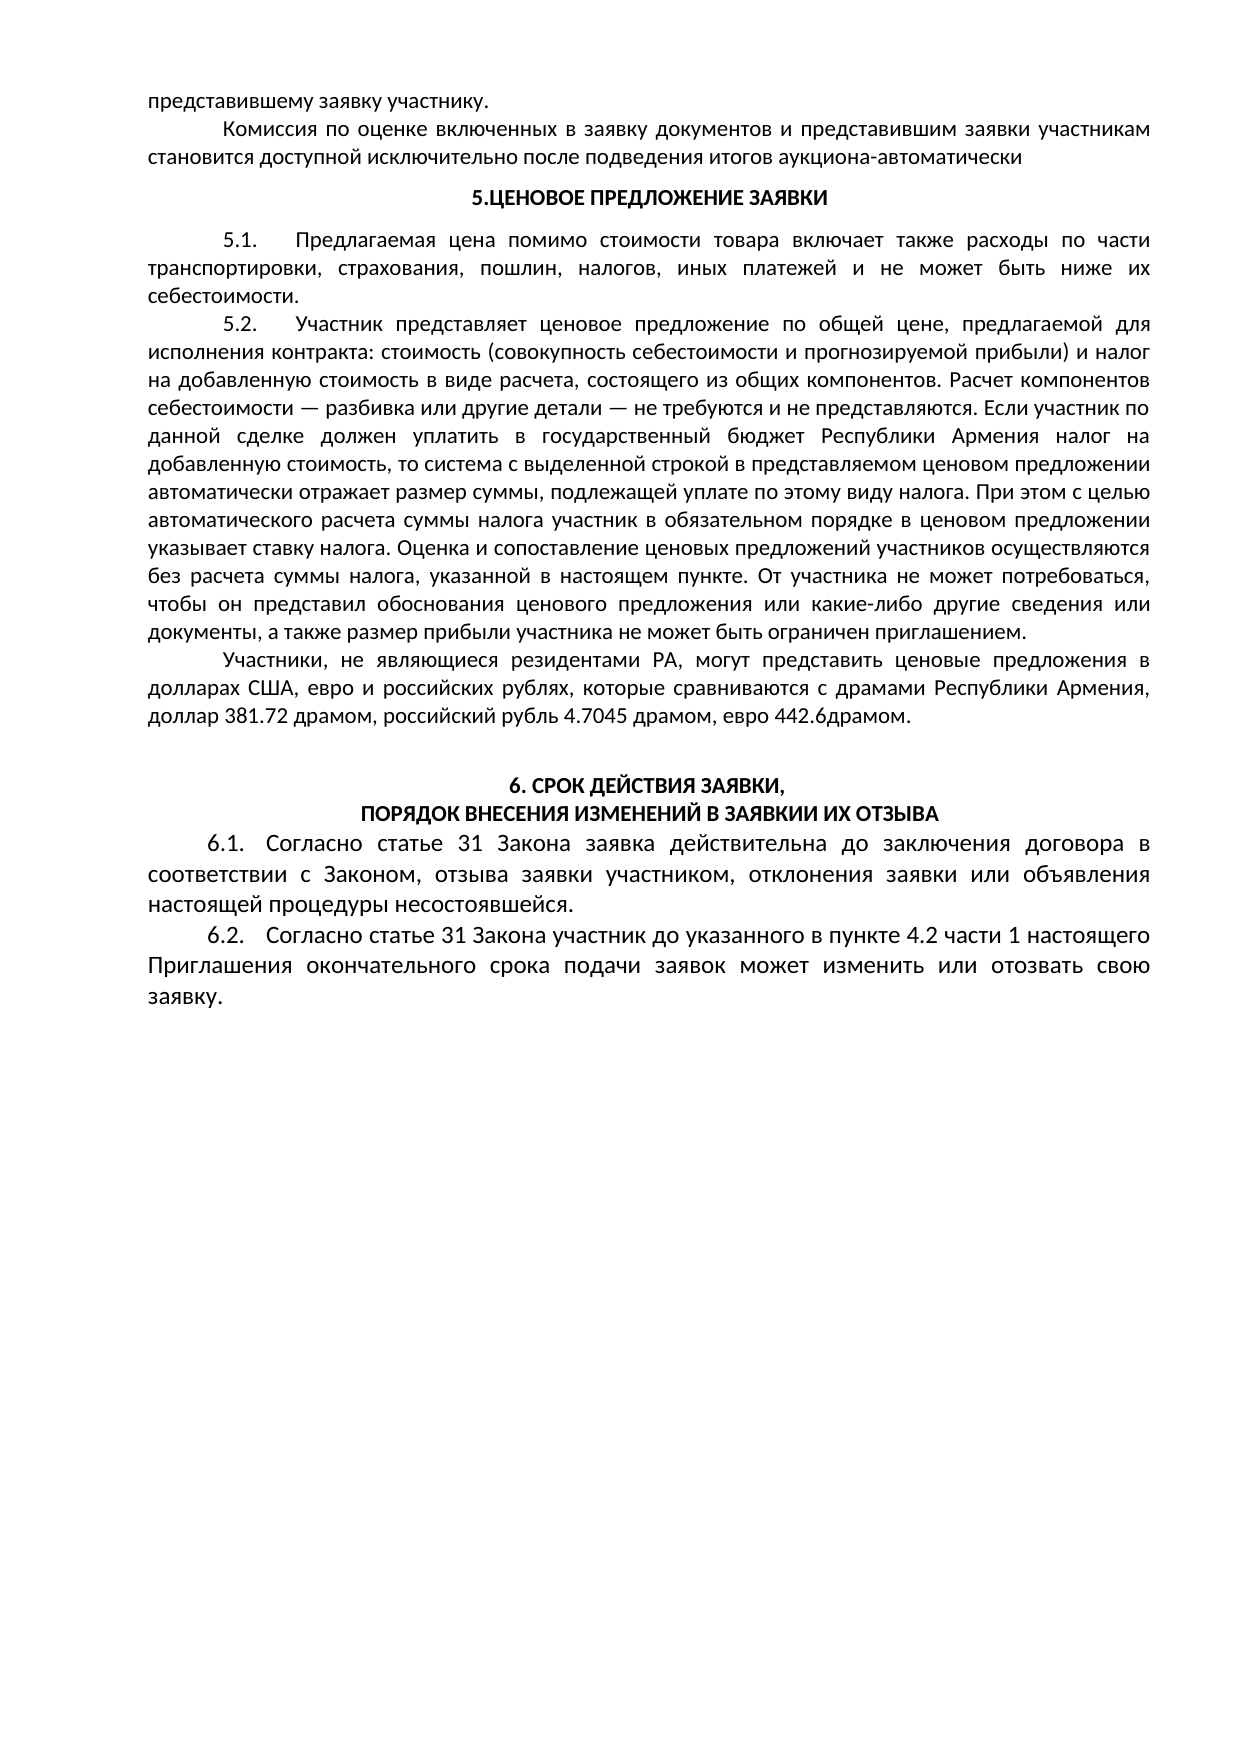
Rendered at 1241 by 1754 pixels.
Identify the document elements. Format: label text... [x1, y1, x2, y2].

text 6. СРОК ДЕЙСТВИЯ ЗАЯВКИ, ПОРЯДОК ВНЕСЕНИЯ ИЗМЕНЕНИЙ В ЗАЯВКИИ ИХ ОТЗЫВА [207, 771, 1093, 827]
text 5.ЦЕНОВОЕ ПРЕДЛОЖЕНИЕ ЗАЯВКИ [148, 183, 1152, 211]
text Участники, не являющиеся резидентами РА, могут представить ценовые предложения в долларах США, евро и российских рублях, которые сравниваются с драмами Республики Армения, доллар 381.72 драмом, российский рубль 4.7045 драмом, евро 442.6драмом. [148, 645, 1152, 729]
text 5.2. Участник представляет ценовое предложение по общей цене, предлагаемой для исполнения контракта: стоимость (совокупность себестоимости и прогнозируемой прибыли) и налог на добавленную стоимость в виде расчета, состоящего из общих компонентов. Расчет компонентов себестоимости — разбивка или другие детали — не требуются и не представляются. Если участник по данной сделке должен уплатить в государственный бюджет Республики Армения налог на добавленную стоимость, то система с выделенной строкой в представляемом ценовом предложении автоматически отражает размер суммы, подлежащей уплате по этому виду налога. При этом с целью автоматического расчета суммы налога участник в обязательном порядке в ценовом предложении указывает ставку налога. Оценка и сопоставление ценовых предложений участников осуществляются без расчета суммы налога, указанной в настоящем пункте. От участника не может потребоваться, чтобы он представил обоснования ценового предложения или какие-либо другие сведения или документы, а также размер прибыли участника не может быть ограничен приглашением. [148, 309, 1152, 645]
text 6.2. Согласно статье 31 Закона участник до указанного в пункте 4.2 части 1 настоящего Приглашения окончательного срока подачи заявок может изменить или отозвать свою заявку. [148, 919, 1152, 1011]
text 5.1. Предлагаемая цена помимо стоимости товара включает также расходы по части транспортировки, страхования, пошлин, налогов, иных платежей и не может быть ниже их себестоимости. [148, 225, 1152, 309]
text Комиссия по оценке включенных в заявку документов и представившим заявки участникам становится доступной исключительно после подведения итогов аукциона-автоматически [148, 114, 1152, 171]
text 6.1. Согласно статье 31 Закона заявка действительна до заключения договора в соответствии с Законом, отзыва заявки участником, отклонения заявки или объявления настоящей процедуры несостоявшейся. [148, 827, 1152, 919]
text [148, 86, 1152, 114]
